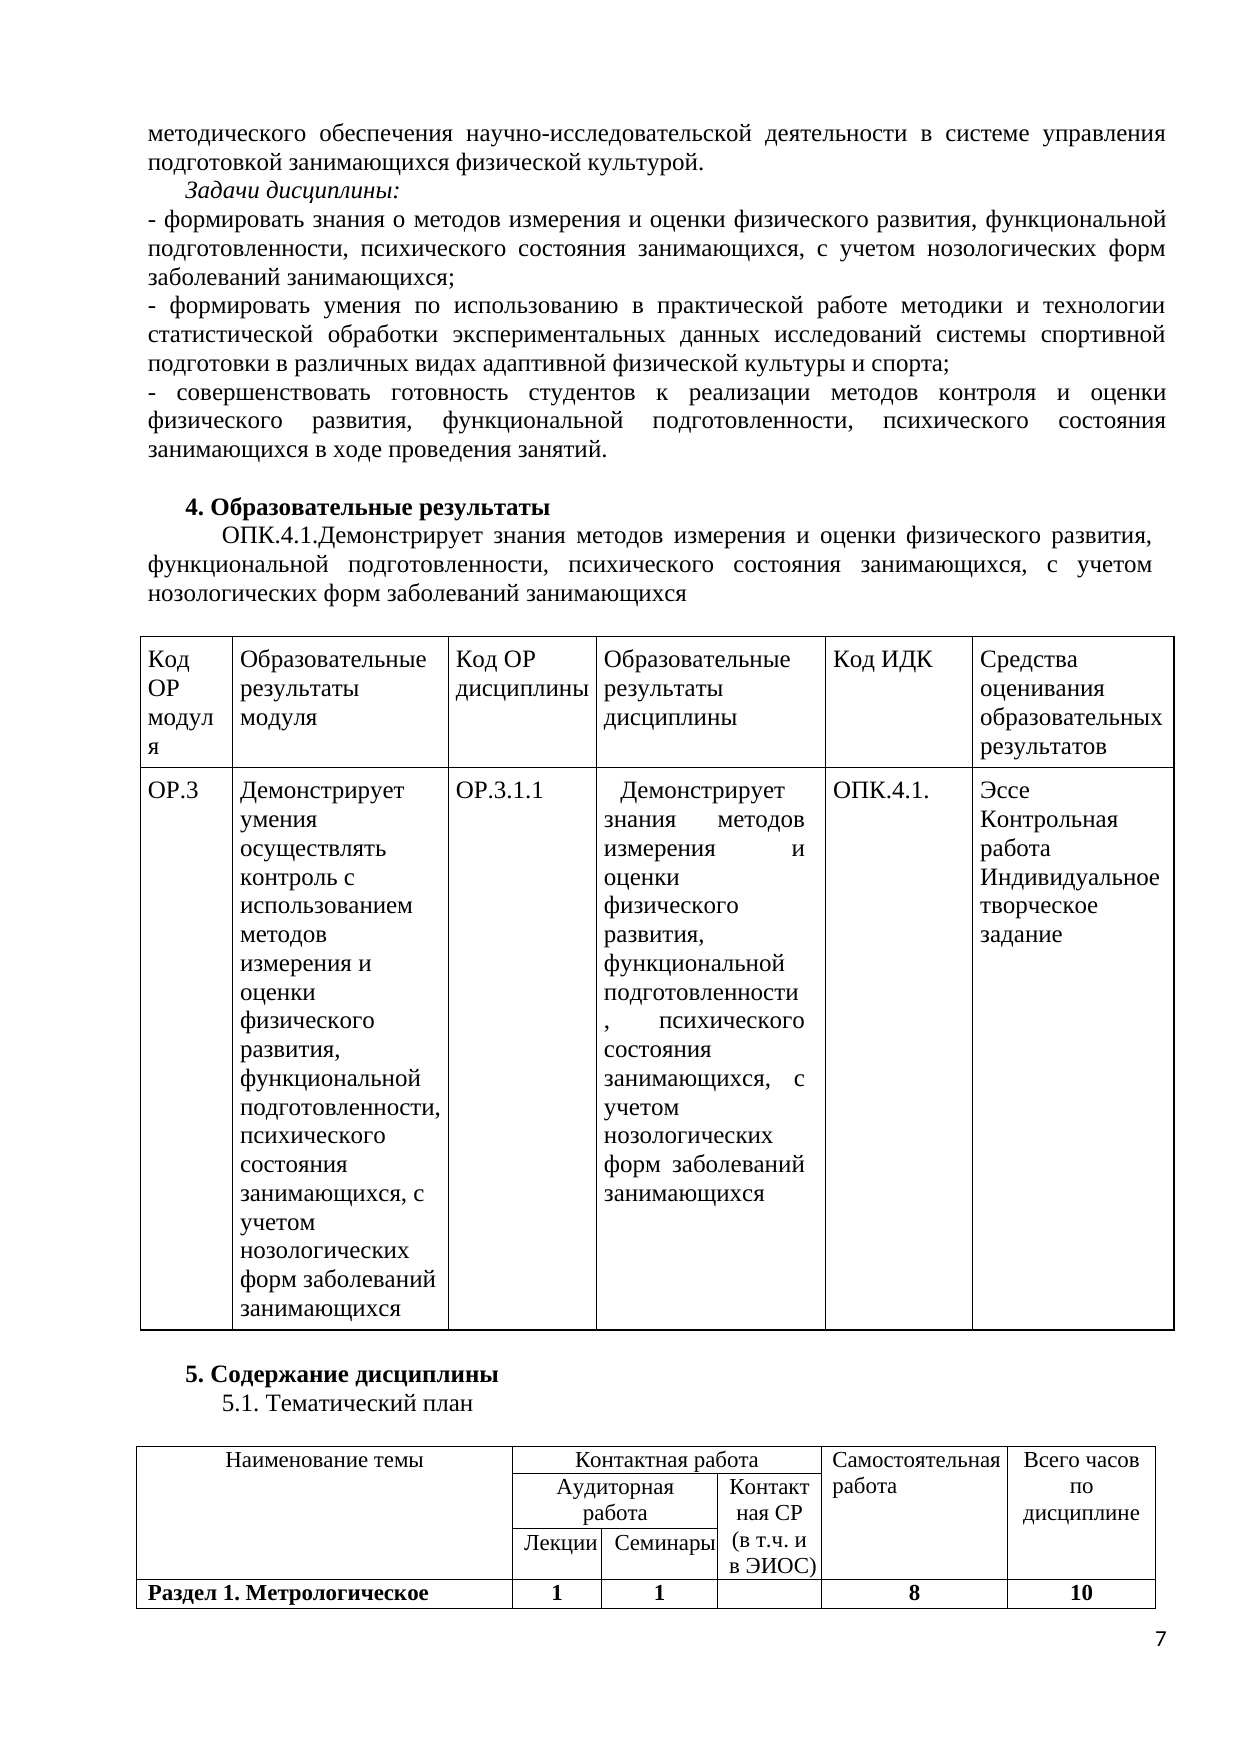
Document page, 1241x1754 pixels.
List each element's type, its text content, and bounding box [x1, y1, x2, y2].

text 4. Образовательные результаты [148, 492, 1167, 521]
table_header Самостоятельная работа [822, 1447, 1007, 1578]
table_header Наименование темы [137, 1447, 512, 1578]
table_cell ОПК.4.1. [826, 768, 972, 1329]
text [148, 118, 1167, 176]
table_cell 10 [1008, 1580, 1155, 1608]
text 5. Содержание дисциплины [148, 1359, 1167, 1388]
table_header Код ОР модуля [141, 637, 232, 767]
table_header Всего часов по дисциплине [1008, 1447, 1155, 1578]
table_cell 1 [513, 1580, 601, 1608]
table_cell Контактная СР (в т.ч. и в ЭИОС) [718, 1474, 821, 1578]
table_header Образовательные результаты дисциплины [597, 637, 825, 767]
table_cell 1 [602, 1580, 717, 1608]
table_cell Аудиторная работа [513, 1474, 717, 1528]
table_cell Лекции [513, 1529, 601, 1578]
table_cell ОР.3 [141, 768, 232, 1329]
table_header Образовательные результаты модуля [233, 637, 448, 767]
text - формировать знания о методов измерения и оценки физического развития, функциональной подготовленности, психического состояния занимающихся, с учетом нозологических форм заболеваний занимающихся; [148, 204, 1167, 291]
table_header Код ОР дисциплины [449, 637, 596, 767]
table_header Средства оценивания образовательных результатов [973, 637, 1173, 767]
table_header Код ИДК [826, 637, 972, 767]
table_cell Демонстрирует умения осуществлять контроль с использованием методов измерения и оценки физического развития, функциональной подготовленности, психического состояния занимающихся, с учетом нозологических форм заболеваний занимающихся [233, 768, 448, 1329]
text 5.1. Тематический план [148, 1388, 1167, 1417]
table_header Контактная работа [513, 1447, 821, 1473]
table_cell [137, 1580, 512, 1608]
text Задачи дисциплины: [148, 176, 1167, 204]
table_cell ОР.3.1.1 [449, 768, 596, 1329]
table_cell Демонстрирует знания методов измерения и оценки физического развития, функциональной подготовленности, психического состояния занимающихся, с учетом нозологических форм заболеваний занимающихся [597, 768, 825, 1329]
text - формировать умения по использованию в практической работе методики и технологии статистической обработки экспериментальных данных исследований системы спортивной подготовки в различных видах адаптивной физической культуры и спорта; [148, 291, 1167, 377]
table_cell 8 [822, 1580, 1007, 1608]
text - совершенствовать готовность студентов к реализации методов контроля и оценки физического развития, функциональной подготовленности, психического состояния занимающихся в ходе проведения занятий. [148, 377, 1167, 463]
table_cell Семинары [602, 1529, 717, 1578]
table_cell Эссе Контрольная работа Индивидуальное творческое задание [973, 768, 1173, 1329]
text ОПК.4.1.Демонстрирует знания методов измерения и оценки физического развития, функциональной подготовленности, психического состояния занимающихся, с учетом нозологических форм заболеваний занимающихся [148, 521, 1153, 607]
table_cell [718, 1580, 821, 1608]
